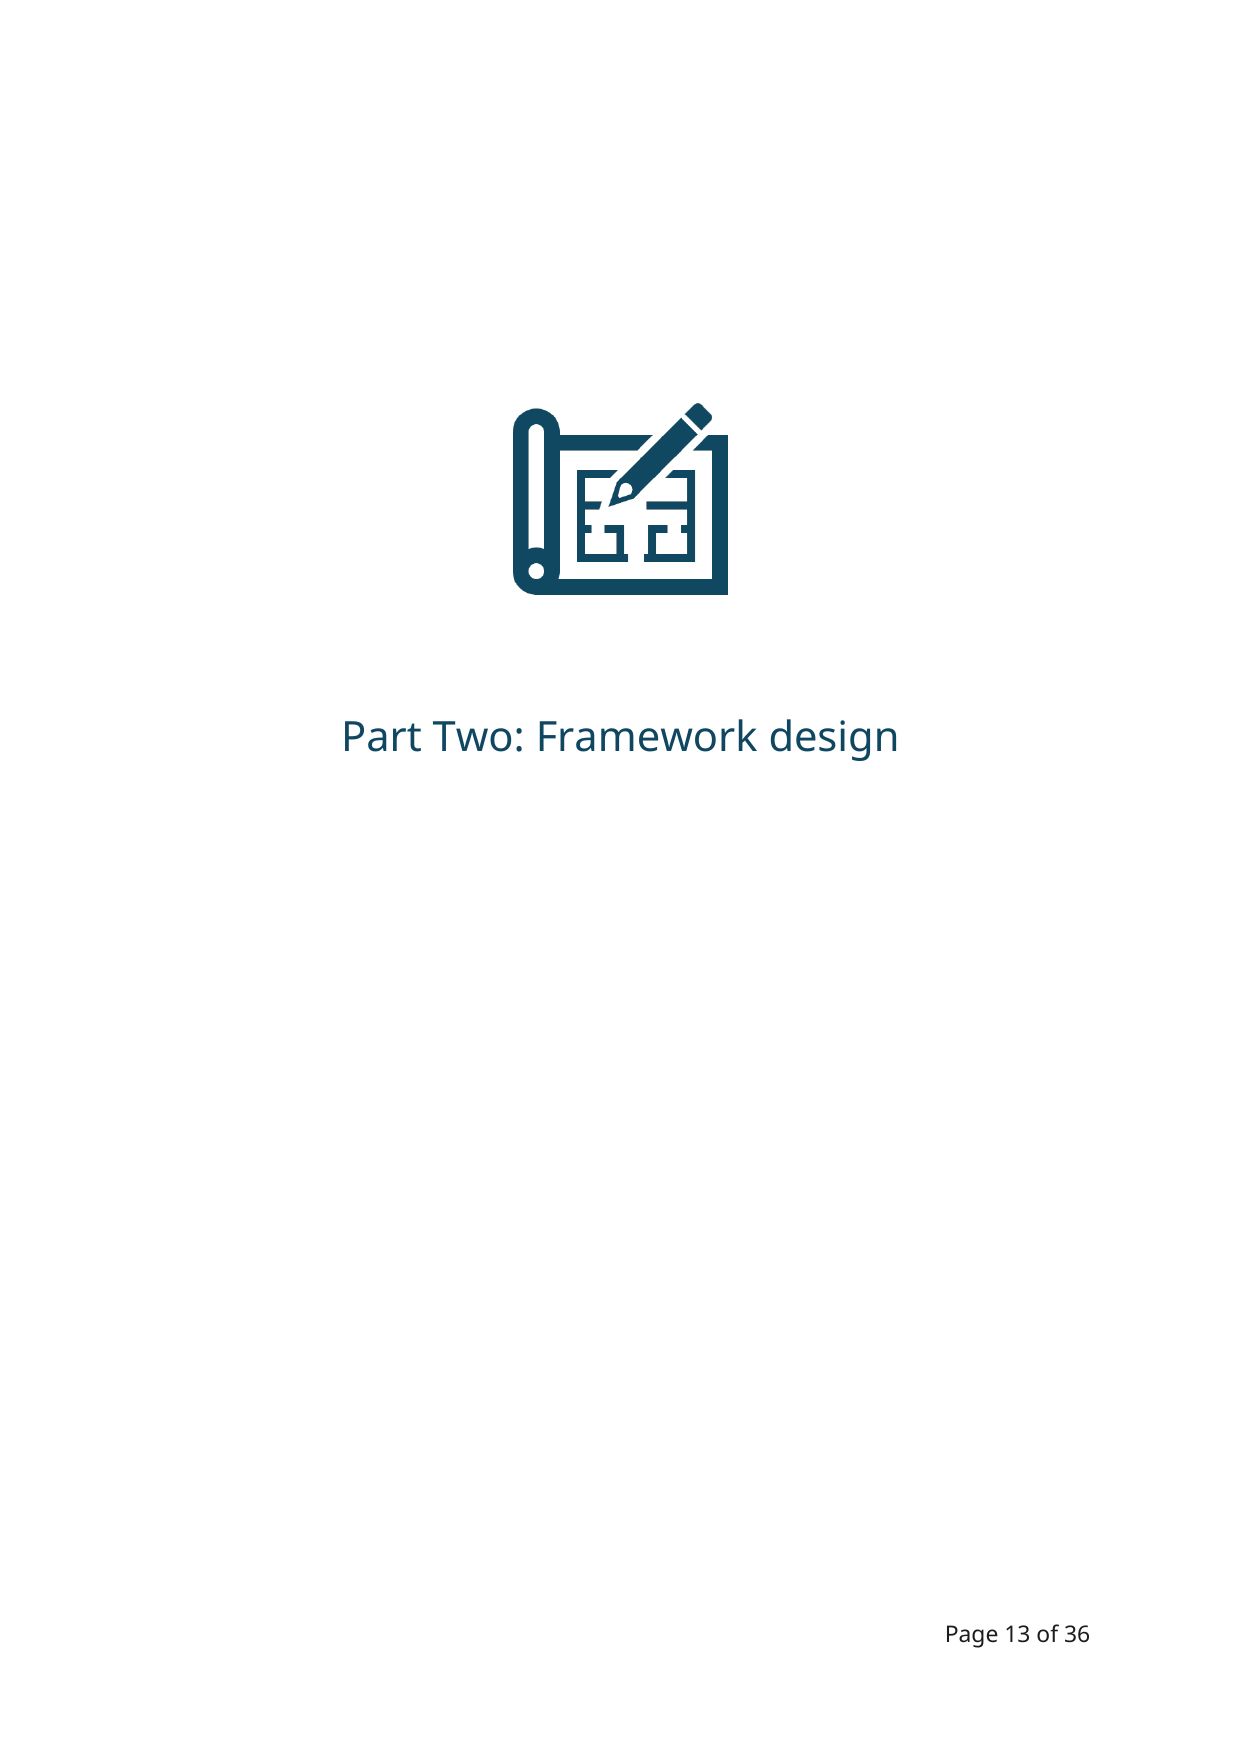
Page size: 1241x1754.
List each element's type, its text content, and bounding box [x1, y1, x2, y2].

subtitle Part Two: Framework design [150, 707, 1090, 764]
picture [494, 375, 746, 626]
